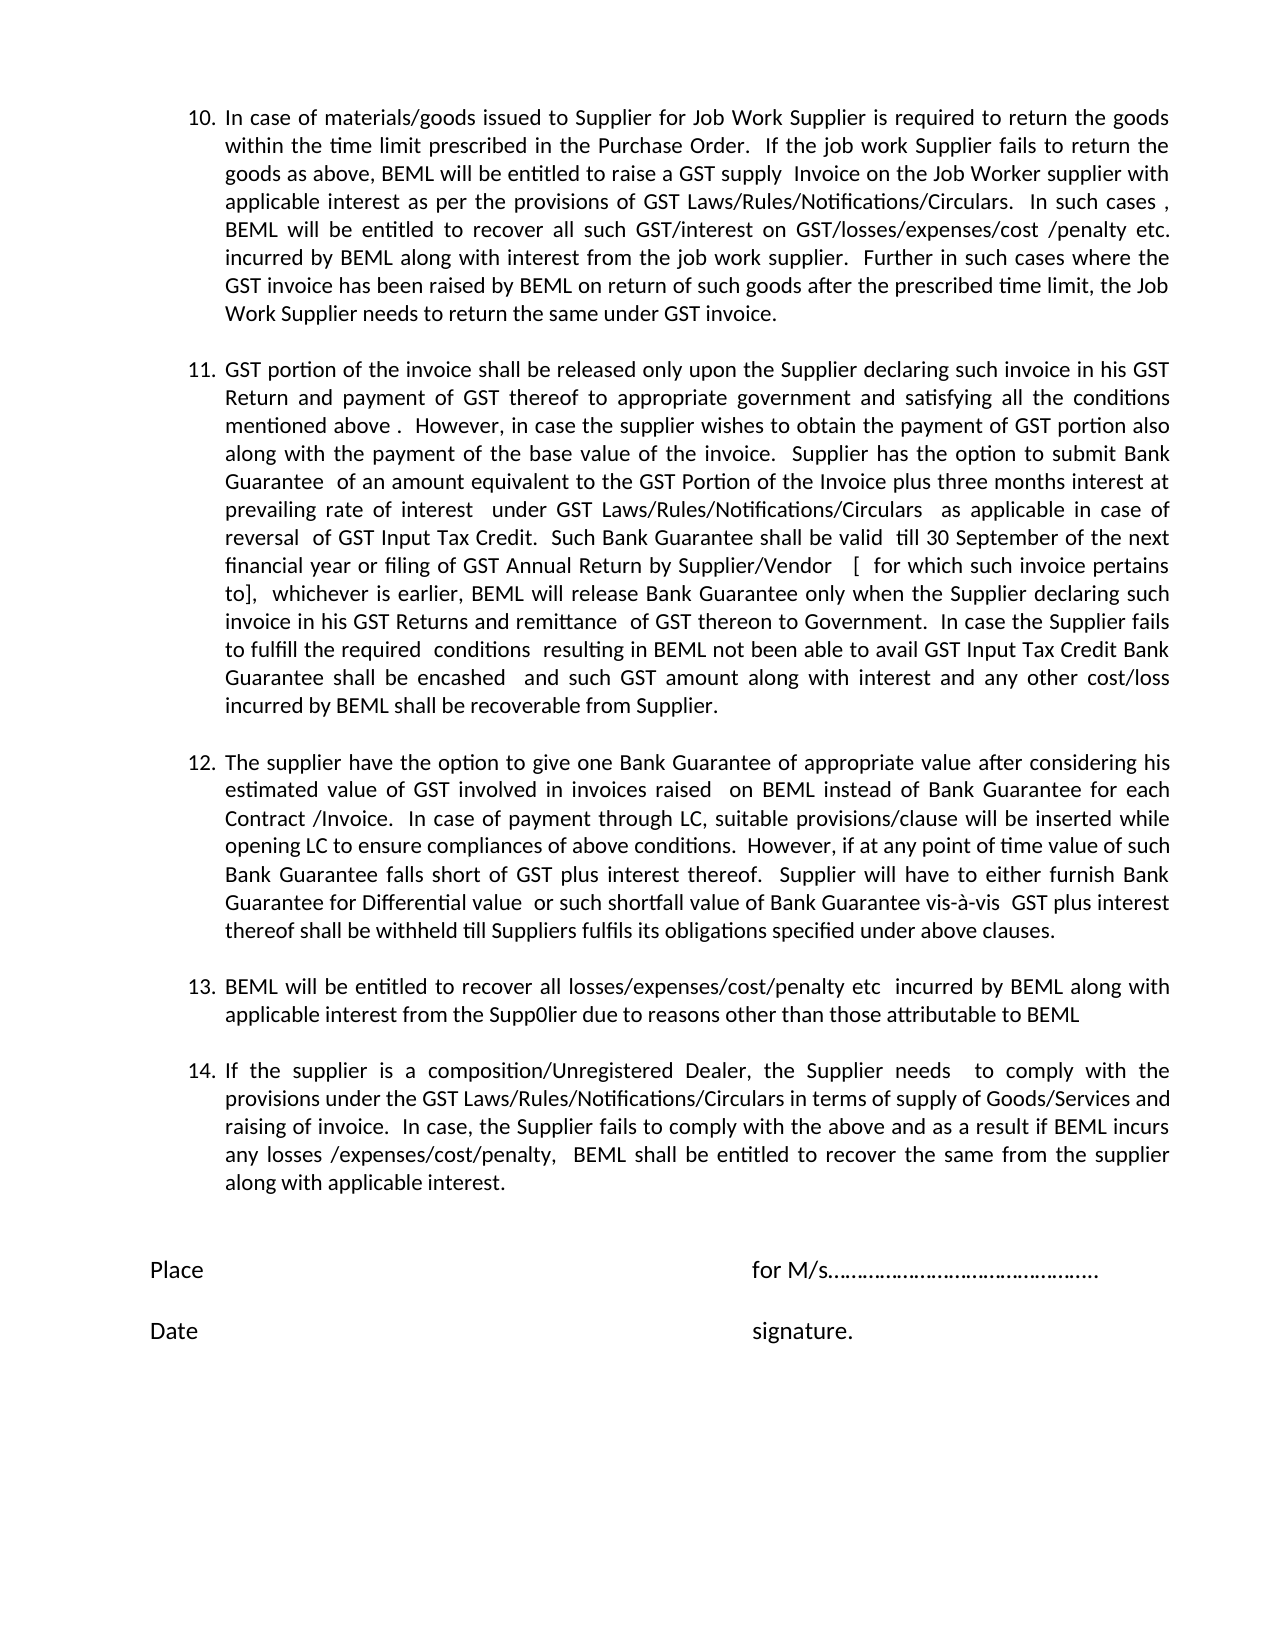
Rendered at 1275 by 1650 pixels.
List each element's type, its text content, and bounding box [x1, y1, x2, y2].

list GST portion of the invoice shall be released only upon the Supplier declaring such invoice in his GST Return and payment of GST thereof to appropriate government and satisfying all the conditions mentioned above . However, in case the supplier wishes to obtain the payment of GST portion also along with the payment of the base value of the invoice. Supplier has the option to submit Bank Guarantee of an amount equivalent to the GST Portion of the Invoice plus three months interest at prevailing rate of interest under GST Laws/Rules/Notifications/Circulars as applicable in case of reversal of GST Input Tax Credit. Such Bank Guarantee shall be valid till 30 September of the next financial year or filing of GST Annual Return by Supplier/Vendor [ for which such invoice pertains to], whichever is earlier, BEML will release Bank Guarantee only when the Supplier declaring such invoice in his GST Returns and remittance of GST thereon to Government. In case the Supplier fails to fulfill the required conditions resulting in BEML not been able to avail GST Input Tax Credit Bank Guarantee shall be encashed and such GST amount along with interest and any other cost/loss incurred by BEML shall be recoverable from Supplier. [187, 355, 1172, 719]
text Place for M/s……………………………………….. [150, 1254, 1172, 1285]
list The supplier have the option to give one Bank Guarantee of appropriate value after considering his estimated value of GST involved in invoices raised on BEML instead of Bank Guarantee for each Contract /Invoice. In case of payment through LC, suitable provisions/clause will be inserted while opening LC to ensure compliances of above conditions. However, if at any point of time value of such Bank Guarantee falls short of GST plus interest thereof. Supplier will have to either furnish Bank Guarantee for Differential value or such shortfall value of Bank Guarantee vis-à-vis GST plus interest thereof shall be withheld till Suppliers fulfils its obligations specified under above clauses. [187, 748, 1172, 944]
list If the supplier is a composition/Unregistered Dealer, the Supplier needs to comply with the provisions under the GST Laws/Rules/Notifications/Circulars in terms of supply of Goods/Services and raising of invoice. In case, the Supplier fails to comply with the above and as a result if BEML incurs any losses /expenses/cost/penalty, BEML shall be entitled to recover the same from the supplier along with applicable interest. [187, 1056, 1172, 1196]
text Date signature. [150, 1316, 1172, 1346]
list In case of materials/goods issued to Supplier for Job Work Supplier is required to return the goods within the time limit prescribed in the Purchase Order. If the job work Supplier fails to return the goods as above, BEML will be entitled to raise a GST supply Invoice on the Job Worker supplier with applicable interest as per the provisions of GST Laws/Rules/Notifications/Circulars. In such cases , BEML will be entitled to recover all such GST/interest on GST/losses/expenses/cost /penalty etc. incurred by BEML along with interest from the job work supplier. Further in such cases where the GST invoice has been raised by BEML on return of such goods after the prescribed time limit, the Job Work Supplier needs to return the same under GST invoice. [187, 103, 1172, 327]
list BEML will be entitled to recover all losses/expenses/cost/penalty etc incurred by BEML along with applicable interest from the Supp0lier due to reasons other than those attributable to BEML [187, 972, 1172, 1028]
